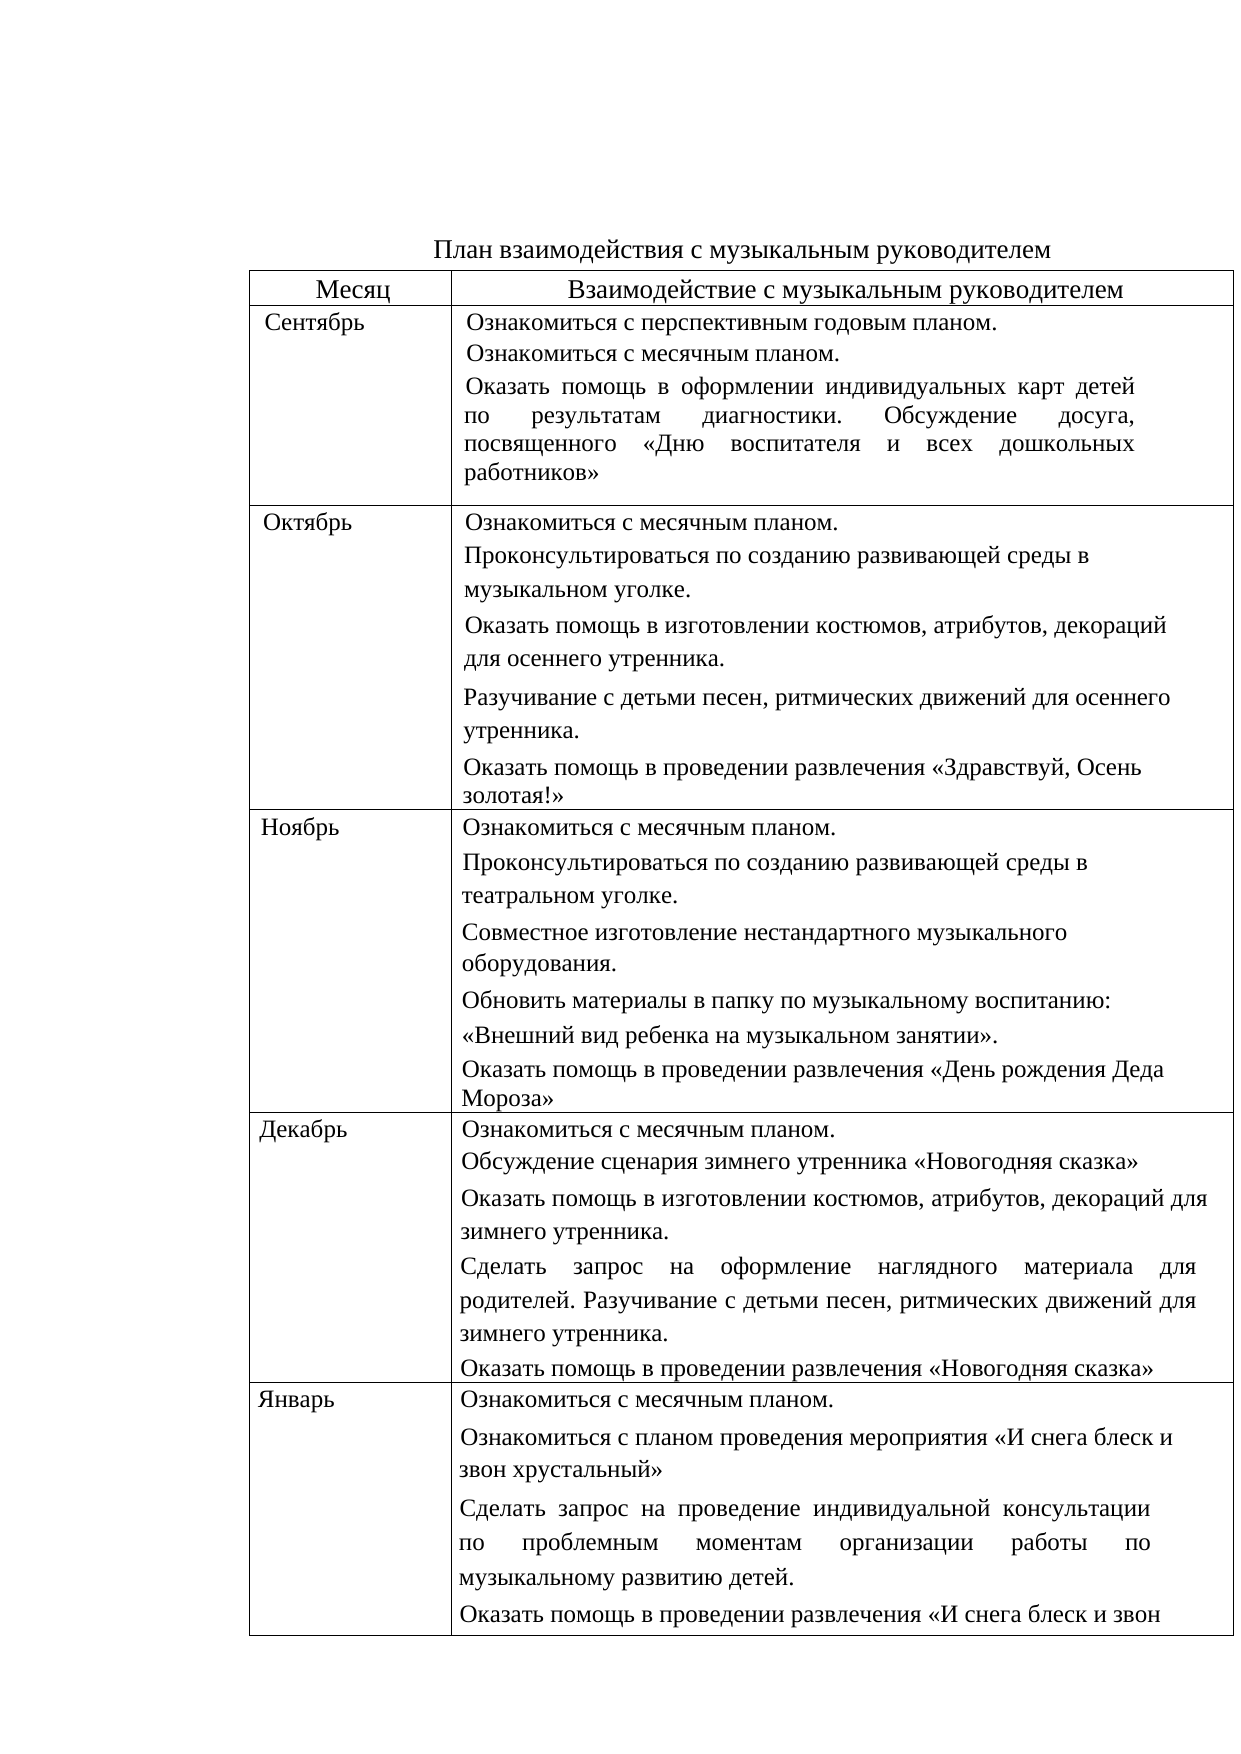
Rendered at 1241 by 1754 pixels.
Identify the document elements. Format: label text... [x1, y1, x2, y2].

text План взаимодействия с музыкальным руководителем [433, 234, 1152, 265]
table_cell Декабрь [250, 1113, 451, 1382]
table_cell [452, 1383, 1233, 1635]
table_cell Ознакомиться с месячным планом. Проконсультироваться по созданию развивающей среды в театральном уголке. Совместное изготовление нестандартного музыкального оборудования. Обновить материалы в папку по музыкальному воспитанию: «Внешний вид ребенка на музыкальном занятии». Оказать помощь в проведении развлечения «День рождения Деда Мороза» [452, 810, 1233, 1112]
table_header Месяц [250, 271, 451, 305]
table_cell Октябрь [250, 506, 451, 809]
table_cell Ноябрь [250, 810, 451, 1112]
table_cell Сентябрь [250, 306, 451, 505]
table_cell Ознакомиться с месячным планом. Обсуждение сценария зимнего утренника «Новогодняя сказка» Оказать помощь в изготовлении костюмов, атрибутов, декораций для зимнего утренника. Сделать запрос на оформление наглядного материала для родителей. Разучивание с детьми песен, ритмических движений для зимнего утренника. Оказать помощь в проведении развлечения «Новогодняя сказка» [452, 1113, 1233, 1382]
table_cell Ознакомиться с перспективным годовым планом. Ознакомиться с месячным планом. Оказать помощь в оформлении индивидуальных карт детей по результатам диагностики. Обсуждение досуга, посвященного «Дню воспитателя и всех дошкольных работников» [452, 306, 1233, 505]
table_header Взаимодействие с музыкальным руководителем [452, 271, 1233, 305]
table_cell Январь [250, 1383, 451, 1635]
table_cell Ознакомиться с месячным планом. Проконсультироваться по созданию развивающей среды в музыкальном уголке. Оказать помощь в изготовлении костюмов, атрибутов, декораций для осеннего утренника. Разучивание с детьми песен, ритмических движений для осеннего утренника. Оказать помощь в проведении развлечения «Здравствуй, Осень золотая!» [452, 506, 1233, 809]
